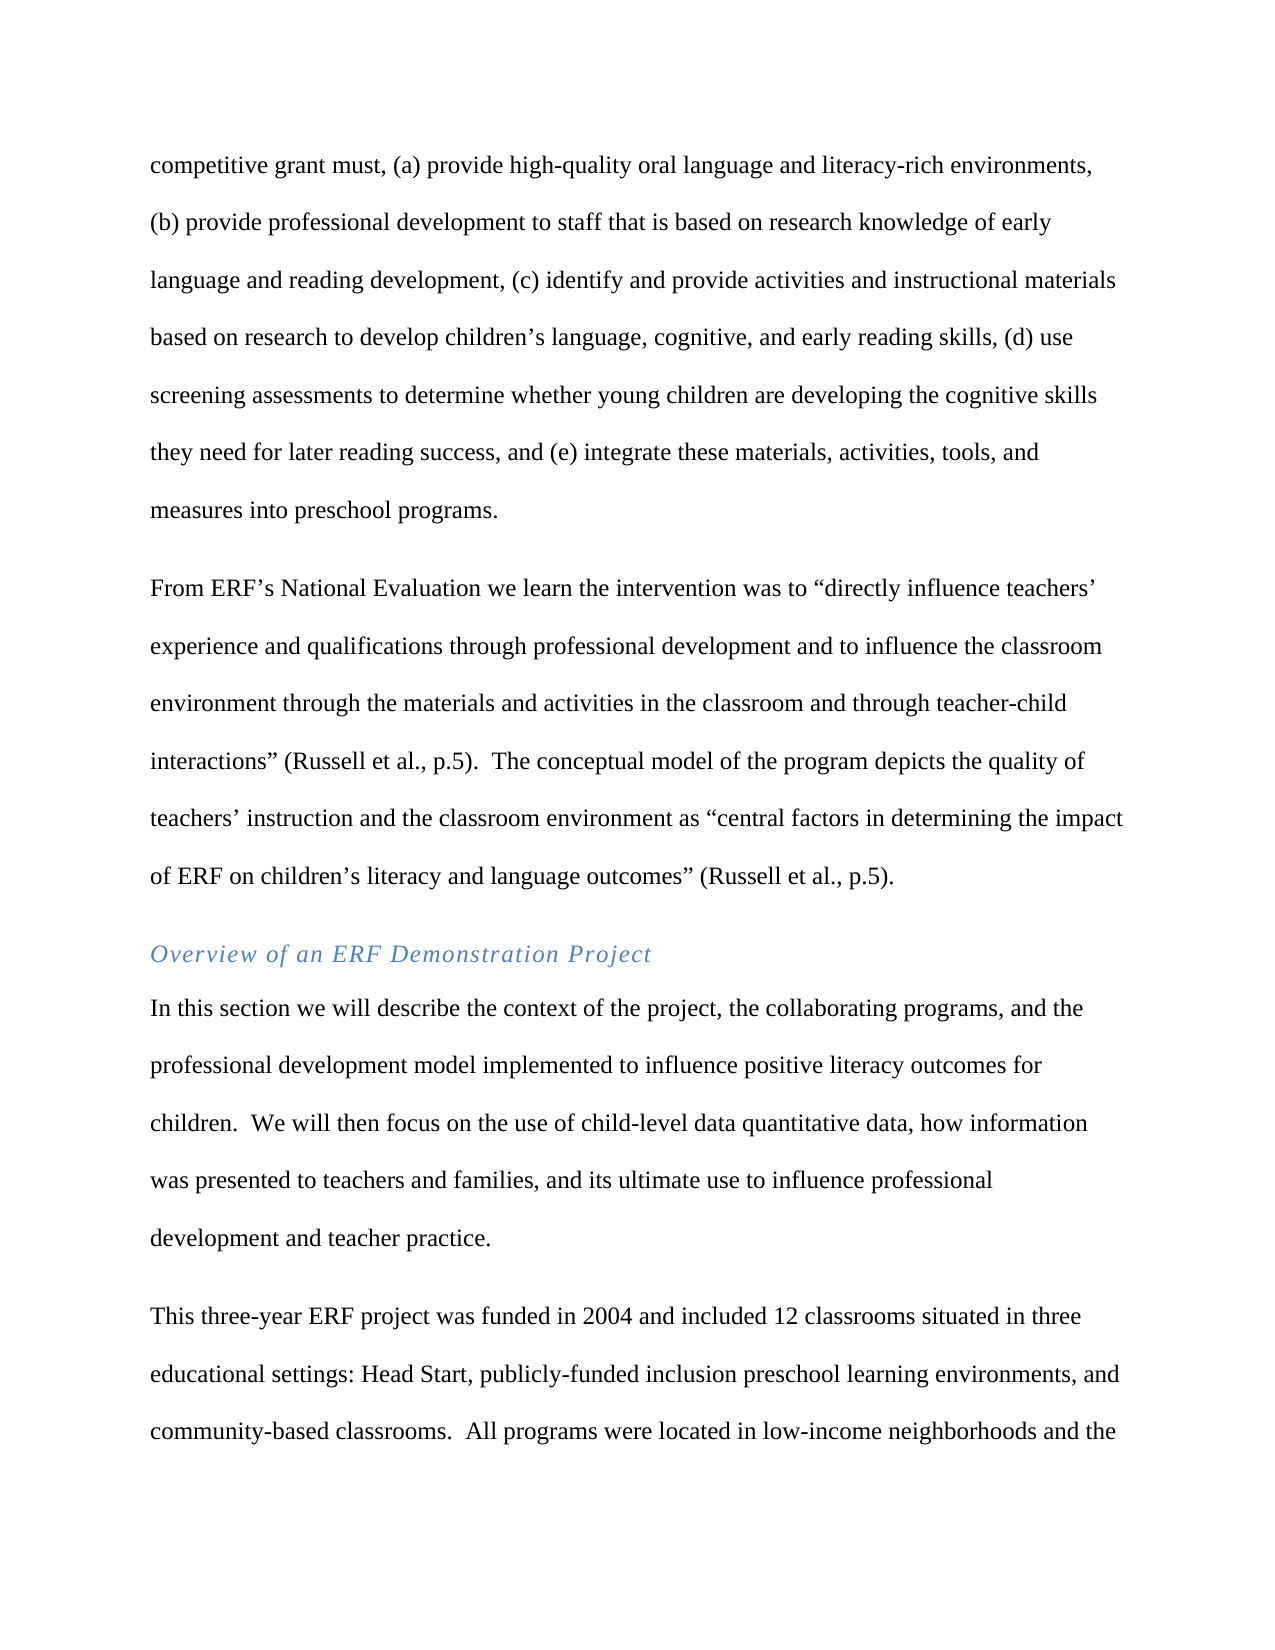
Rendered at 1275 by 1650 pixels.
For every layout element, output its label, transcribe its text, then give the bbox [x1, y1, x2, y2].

subtitle Overview of an ERF Demonstration Project [150, 939, 1125, 968]
text From ERF’s National Evaluation we learn the intervention was to “directly influence teachers’ experience and qualifications through professional development and to influence the classroom environment through the materials and activities in the classroom and through teacher-child interactions” (Russell et al., p.5). The conceptual model of the program depicts the quality of teachers’ instruction and the classroom environment as “central factors in determining the impact of ERF on children’s literacy and language outcomes” (Russell et al., p.5). [150, 573, 1125, 889]
text In this section we will describe the context of the project, the collaborating programs, and the professional development model implemented to influence positive literacy outcomes for children. We will then focus on the use of child-level data quantitative data, how information was presented to teachers and families, and its ultimate use to influence professional development and teacher practice. [150, 993, 1125, 1252]
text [150, 150, 1125, 524]
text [150, 1301, 1125, 1445]
